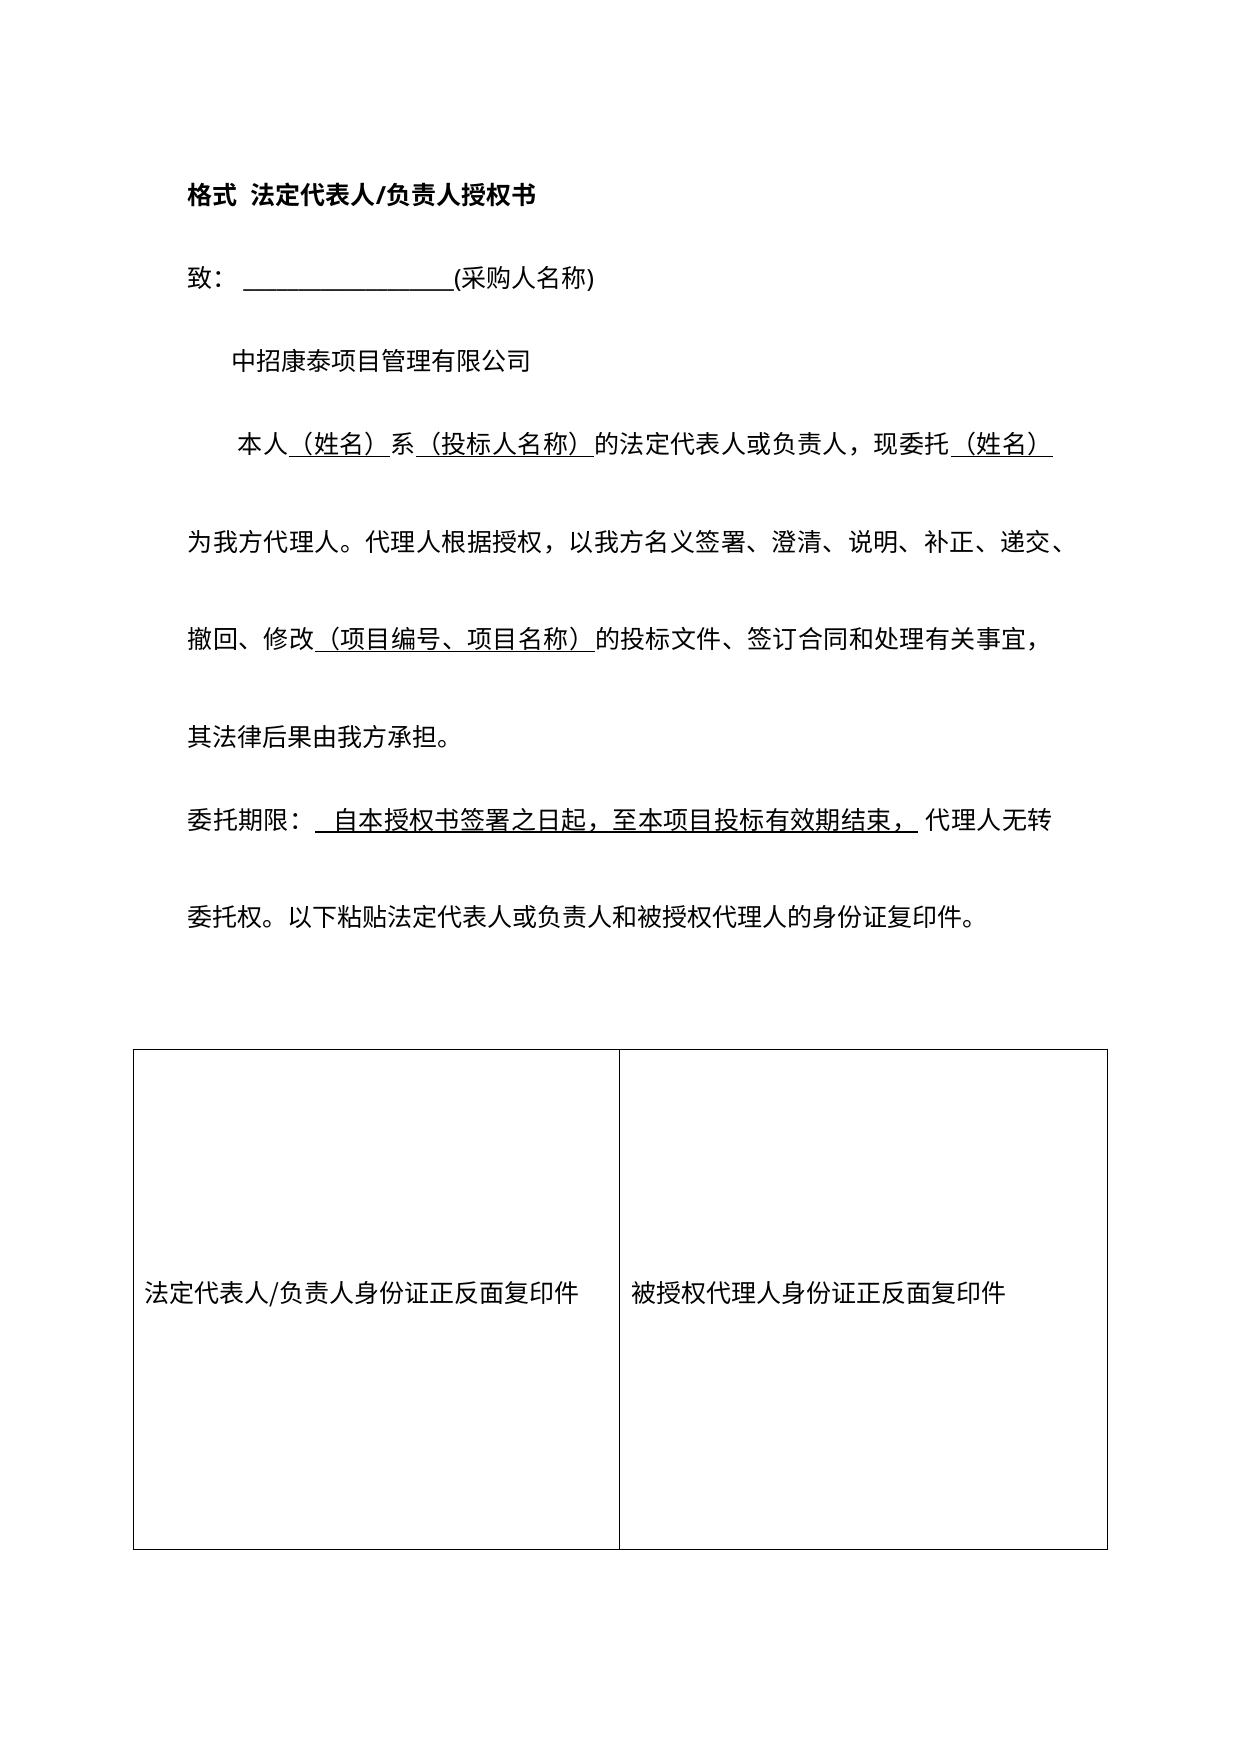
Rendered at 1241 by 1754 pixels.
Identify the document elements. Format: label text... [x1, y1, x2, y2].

text 委托期限： 自本授权书签署之日起，至本项目投标有效期结束， 代理人无转委托权。以下粘贴法定代表人或负责人和被授权代理人的身份证复印件。 [187, 786, 1053, 948]
text 中招康泰项目管理有限公司 [187, 327, 1053, 392]
text 本人（姓名）系（投标人名称）的法定代表人或负责人，现委托（姓名）为我方代理人。代理人根据授权，以我方名义签署、澄清、说明、补正、递交、撤回、修改（项目编号、项目名称）的投标文件、签订合同和处理有关事宜，其法律后果由我方承担。 [187, 410, 1053, 768]
text 格式 法定代表人/负责人授权书 [187, 162, 1053, 227]
text 致： ___________________(采购人名称) [187, 244, 1053, 309]
table_header 法定代表人/负责人身份证正反面复印件 [134, 1050, 619, 1549]
table_header 被授权代理人身份证正反面复印件 [620, 1050, 1107, 1549]
